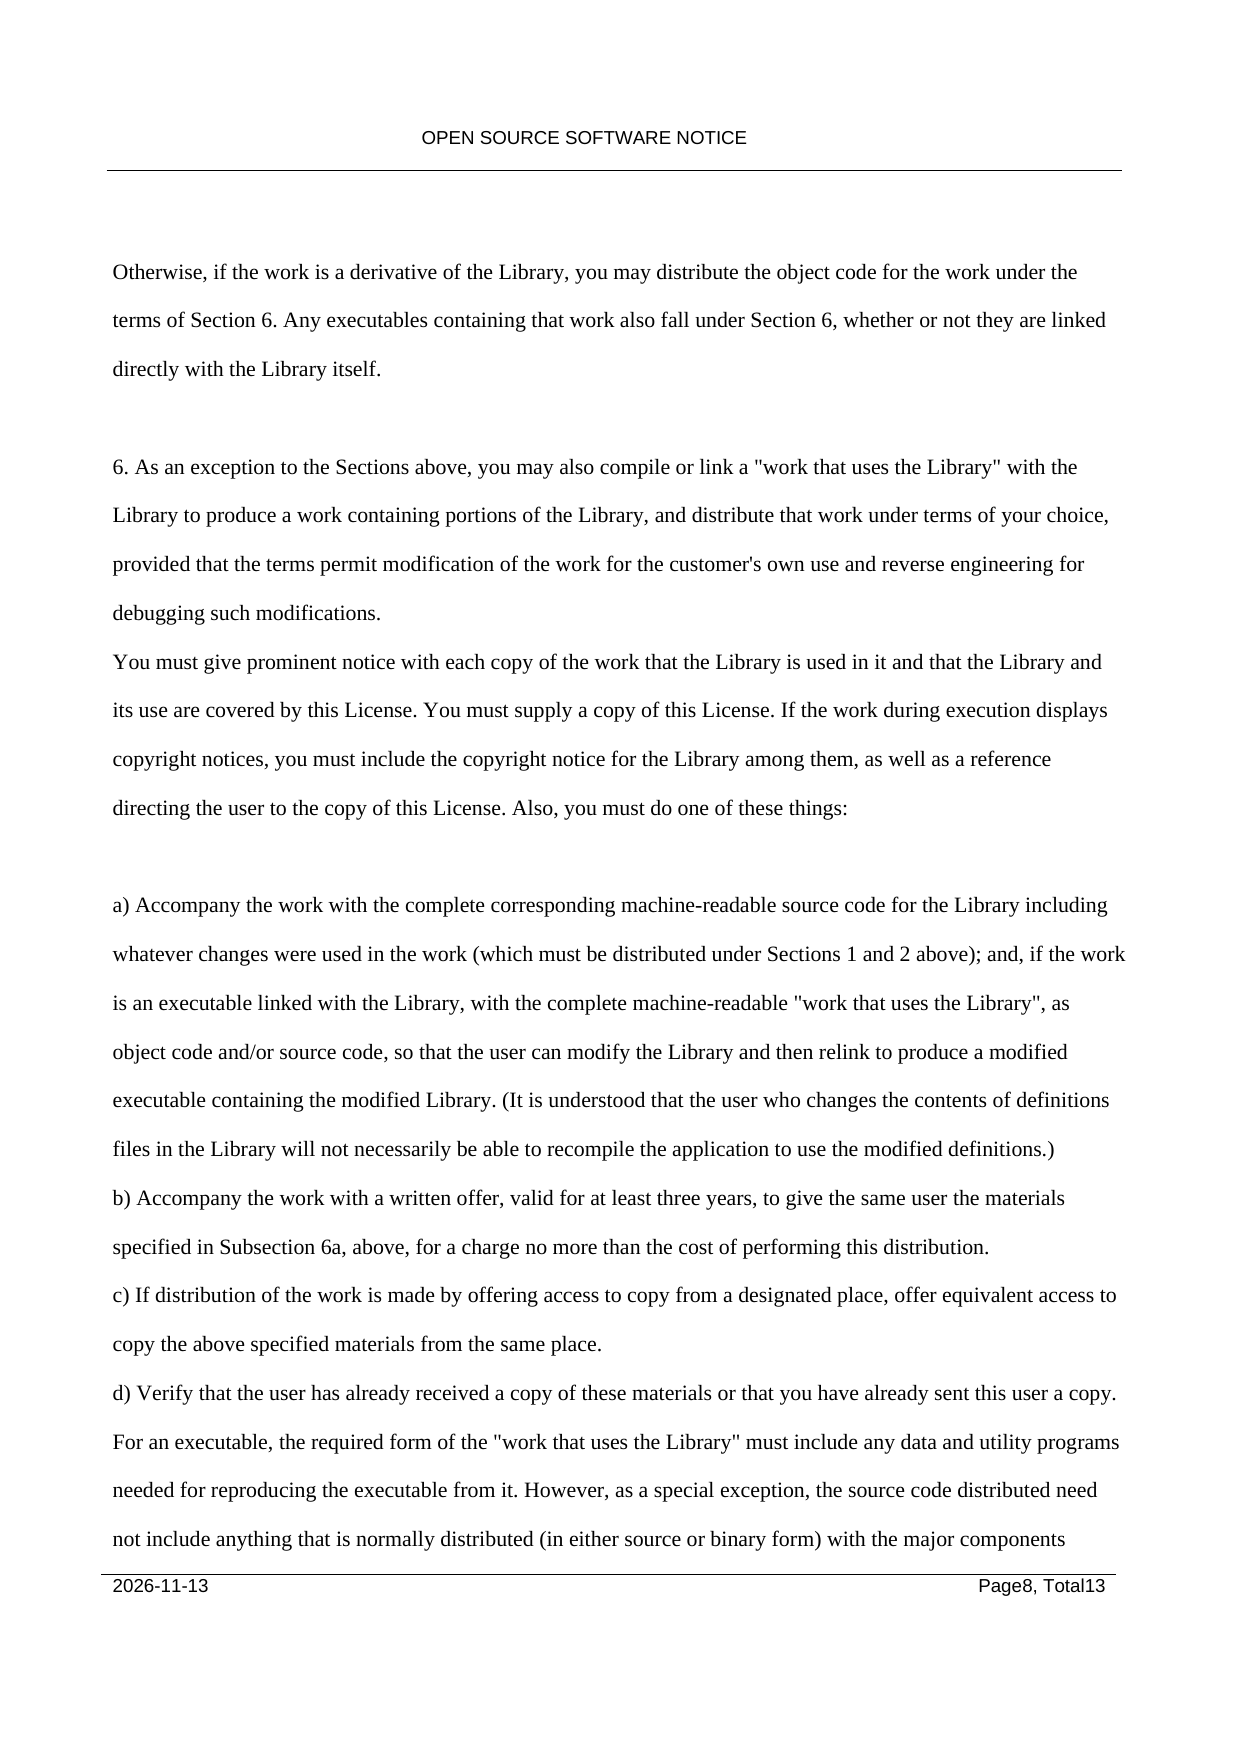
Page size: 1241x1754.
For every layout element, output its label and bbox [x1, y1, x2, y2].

text [112, 206, 1128, 1555]
